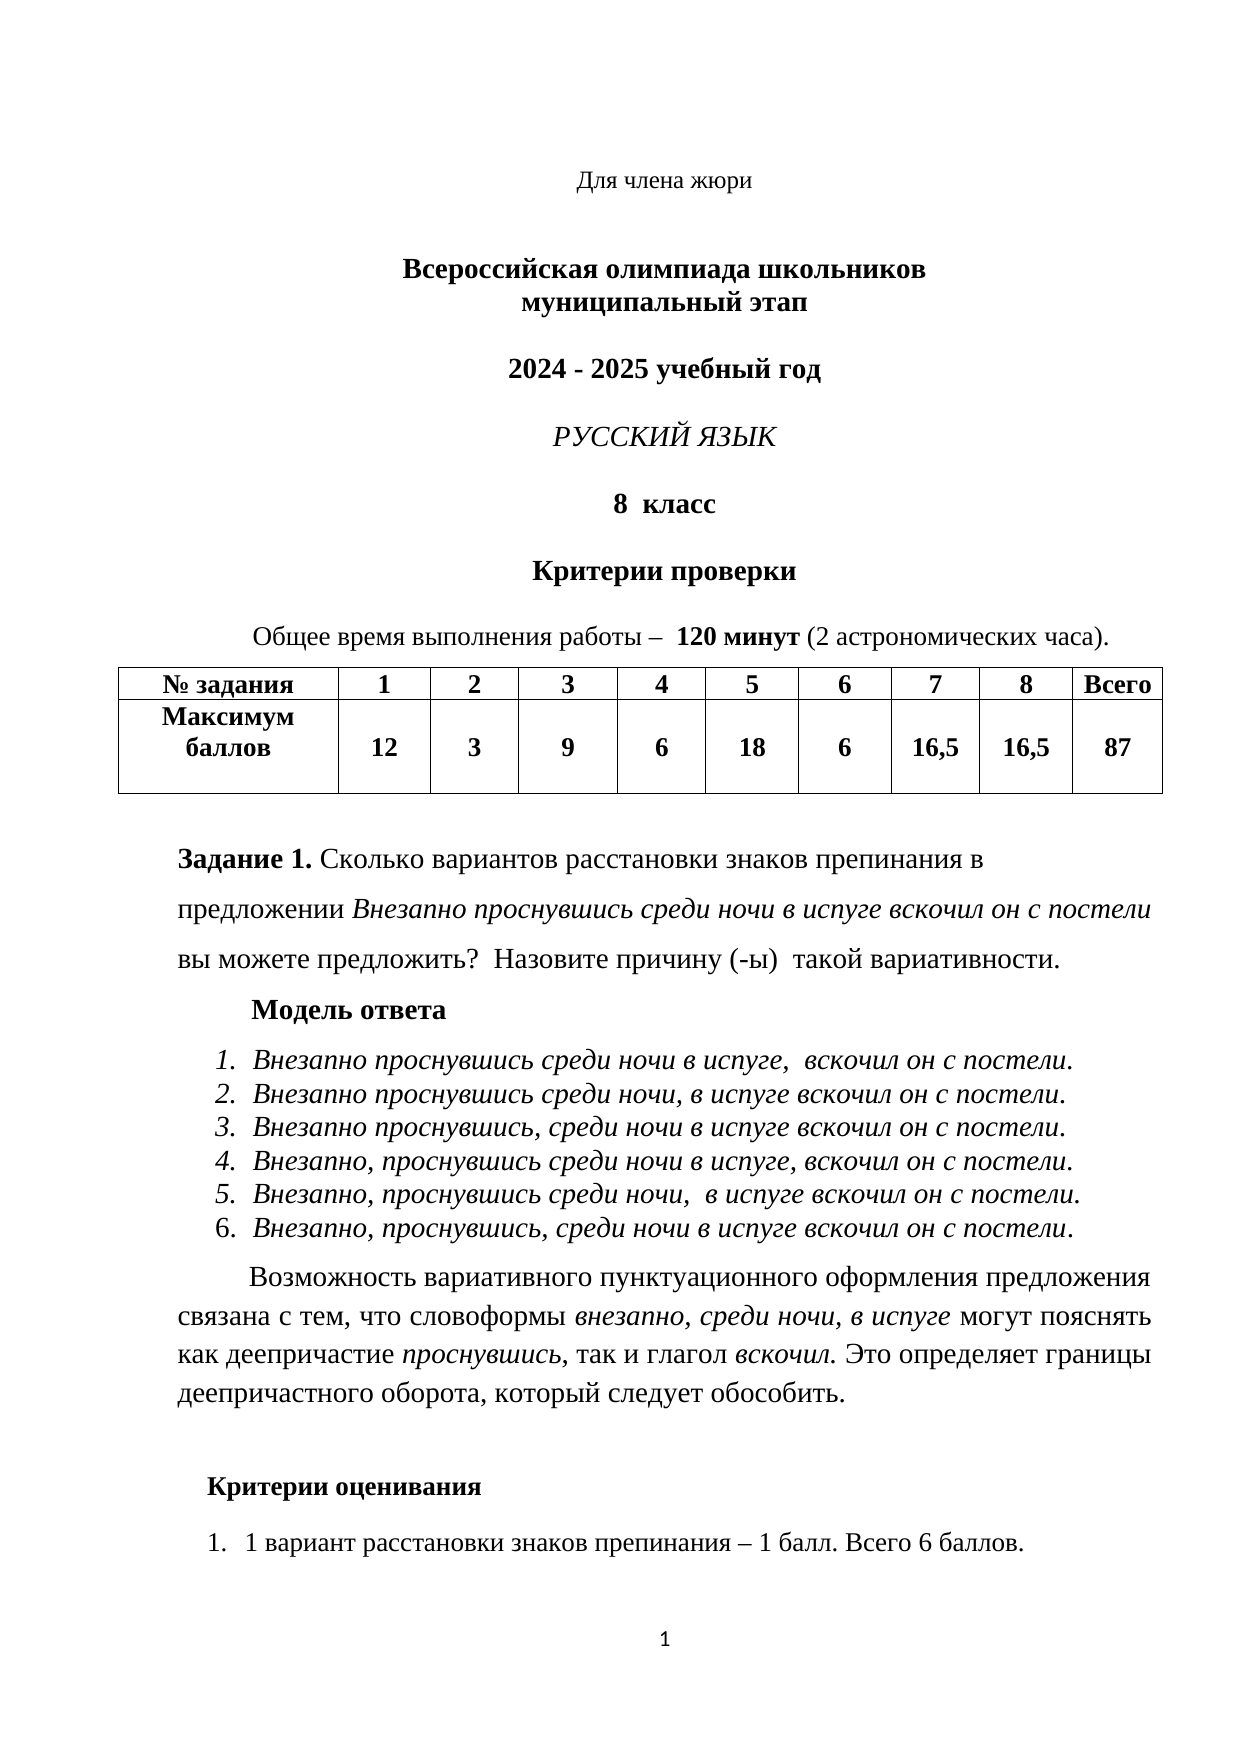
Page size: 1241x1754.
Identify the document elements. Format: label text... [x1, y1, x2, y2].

text Модель ответа [177, 992, 1152, 1026]
text РУССКИЙ ЯЗЫК [177, 419, 1152, 452]
table_cell 12 [339, 700, 430, 793]
list Общее время выполнения работы – 120 минут (2 астрономических часа). [252, 620, 1152, 651]
list Внезапно проснувшись среди ночи в испуге, вскочил он с постели. [215, 1042, 1152, 1076]
table_header 6 [799, 668, 891, 699]
text Возможность вариативного пунктуационного оформления предложения [215, 1259, 1152, 1293]
text связана с тем, что словоформы внезапно, среди ночи, в испуге могут пояснять как деепричастие проснувшись, так и глагол вскочил. Это определяет границы деепричастного оборота, который следует обособить. [177, 1298, 1152, 1408]
table_header Всего [1073, 668, 1162, 699]
text Критерии проверки [177, 553, 1152, 586]
table_cell 3 [431, 700, 518, 793]
text Всероссийская олимпиада школьников [177, 251, 1152, 284]
text Критерии оценивания [162, 1470, 1152, 1501]
table_header 1 [339, 668, 430, 699]
table_cell Максимум баллов [119, 700, 338, 793]
table_header № задания [119, 668, 338, 699]
list 1 вариант расстановки знаков препинания – 1 балл. Всего 6 баллов. [207, 1526, 1152, 1558]
list Внезапно проснувшись среди ночи, в испуге вскочил он с постели. [215, 1076, 1152, 1109]
table_header 5 [706, 668, 798, 699]
table_header 8 [980, 668, 1072, 699]
table_header 2 [431, 668, 518, 699]
table_header 4 [618, 668, 705, 699]
table_header 3 [519, 668, 617, 699]
list Внезапно проснувшись, среди ночи в испуге вскочил он с постели. [215, 1109, 1152, 1143]
list Внезапно, проснувшись среди ночи в испуге, вскочил он с постели. [215, 1143, 1152, 1176]
table_cell 18 [706, 700, 798, 793]
list Внезапно, проснувшись, среди ночи в испуге вскочил он с постели. [215, 1210, 1152, 1243]
table_cell 6 [799, 700, 891, 793]
table_header 7 [892, 668, 979, 699]
text Задание 1. Сколько вариантов расстановки знаков препинания в предложении Внезапно проснувшись среди ночи в испуге вскочил он с постели вы можете предложить? Назовите причину (-ы) такой вариативности. [177, 841, 1152, 975]
table_cell 87 [1073, 700, 1162, 793]
table_cell 9 [519, 700, 617, 793]
text 2024 - 2025 учебный год [177, 352, 1152, 385]
table_cell 6 [618, 700, 705, 793]
text муниципальный этап [177, 284, 1152, 318]
list Внезапно, проснувшись среди ночи, в испуге вскочил он с постели. [215, 1176, 1152, 1210]
text Для члена жюри [177, 165, 1152, 193]
text 8 класс [177, 486, 1152, 519]
table_cell 16,5 [892, 700, 979, 793]
table_cell 16,5 [980, 700, 1072, 793]
